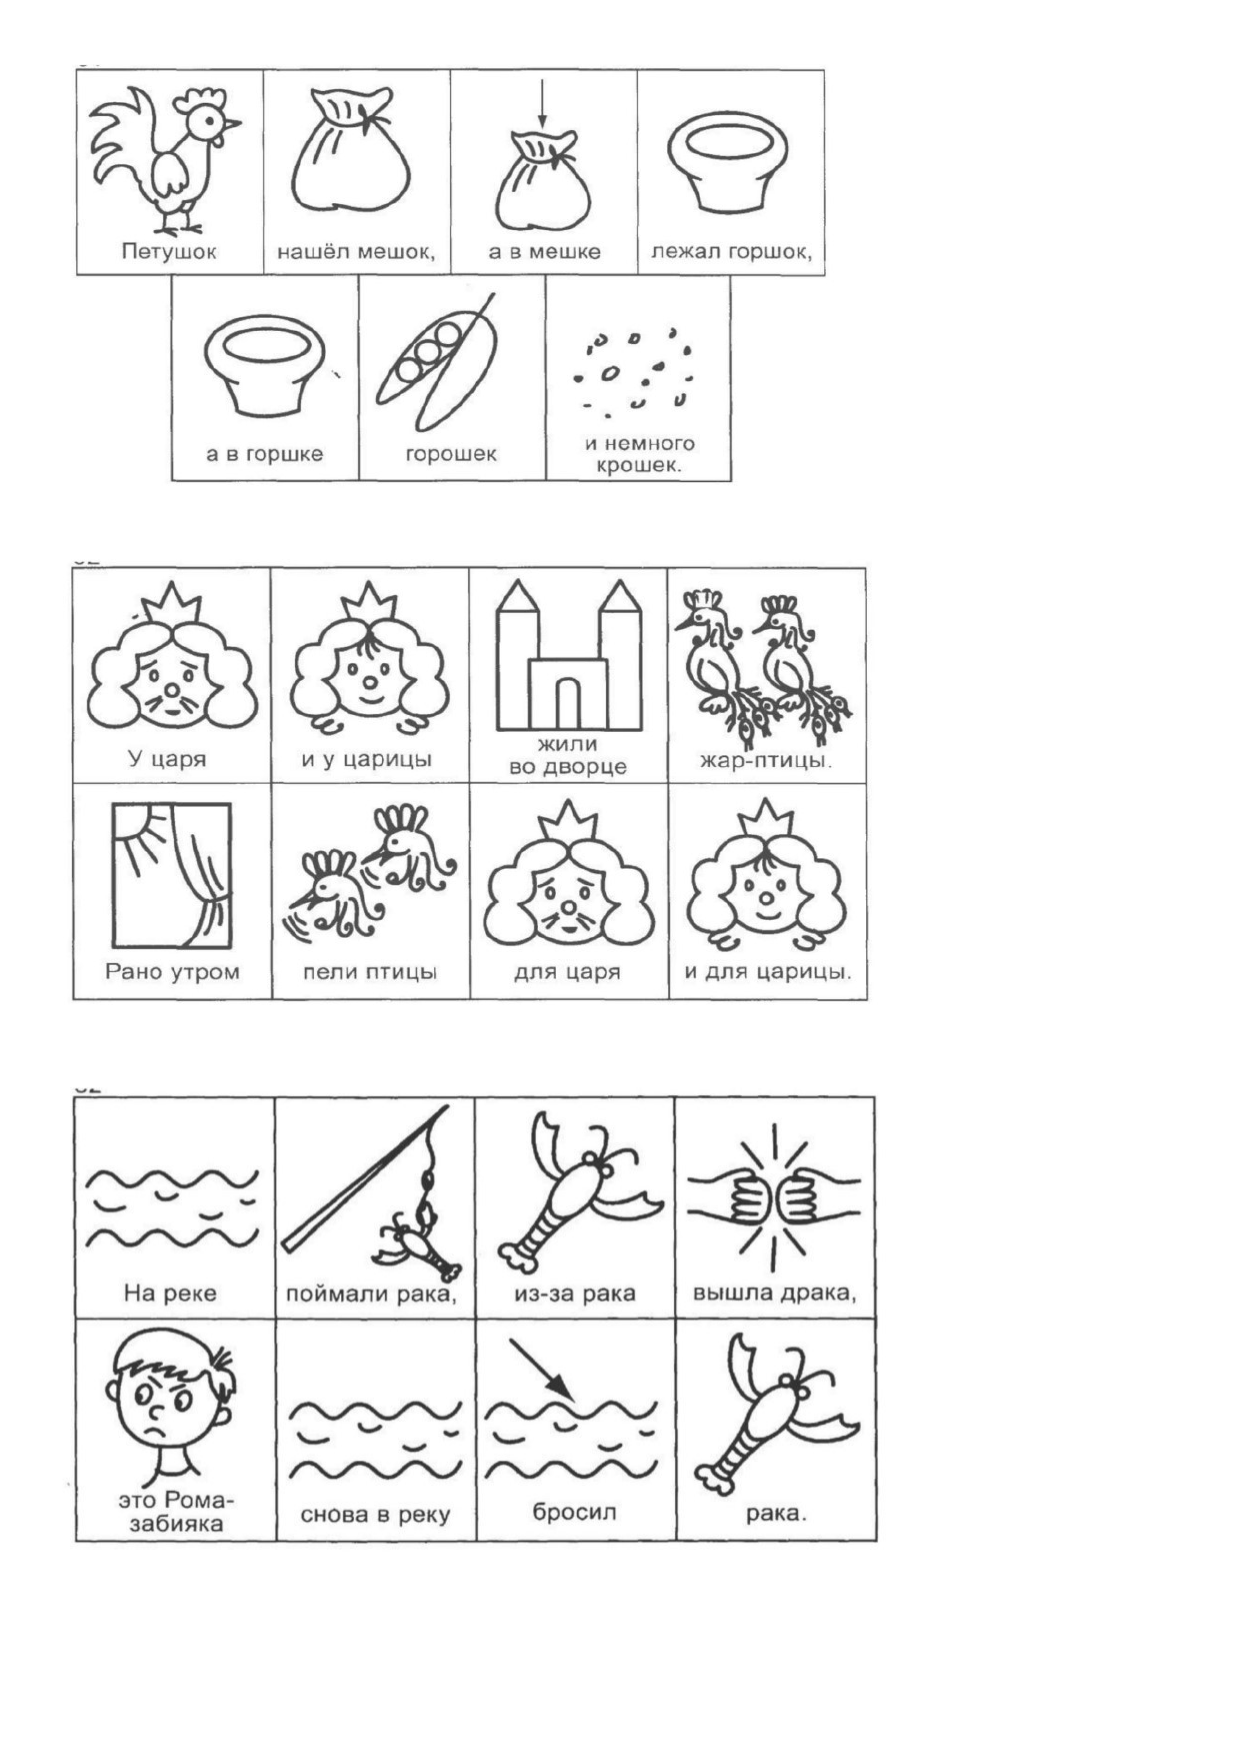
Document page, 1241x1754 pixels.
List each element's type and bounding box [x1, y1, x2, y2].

picture [59, 1087, 888, 1552]
picture [59, 59, 838, 495]
picture [59, 551, 878, 1010]
